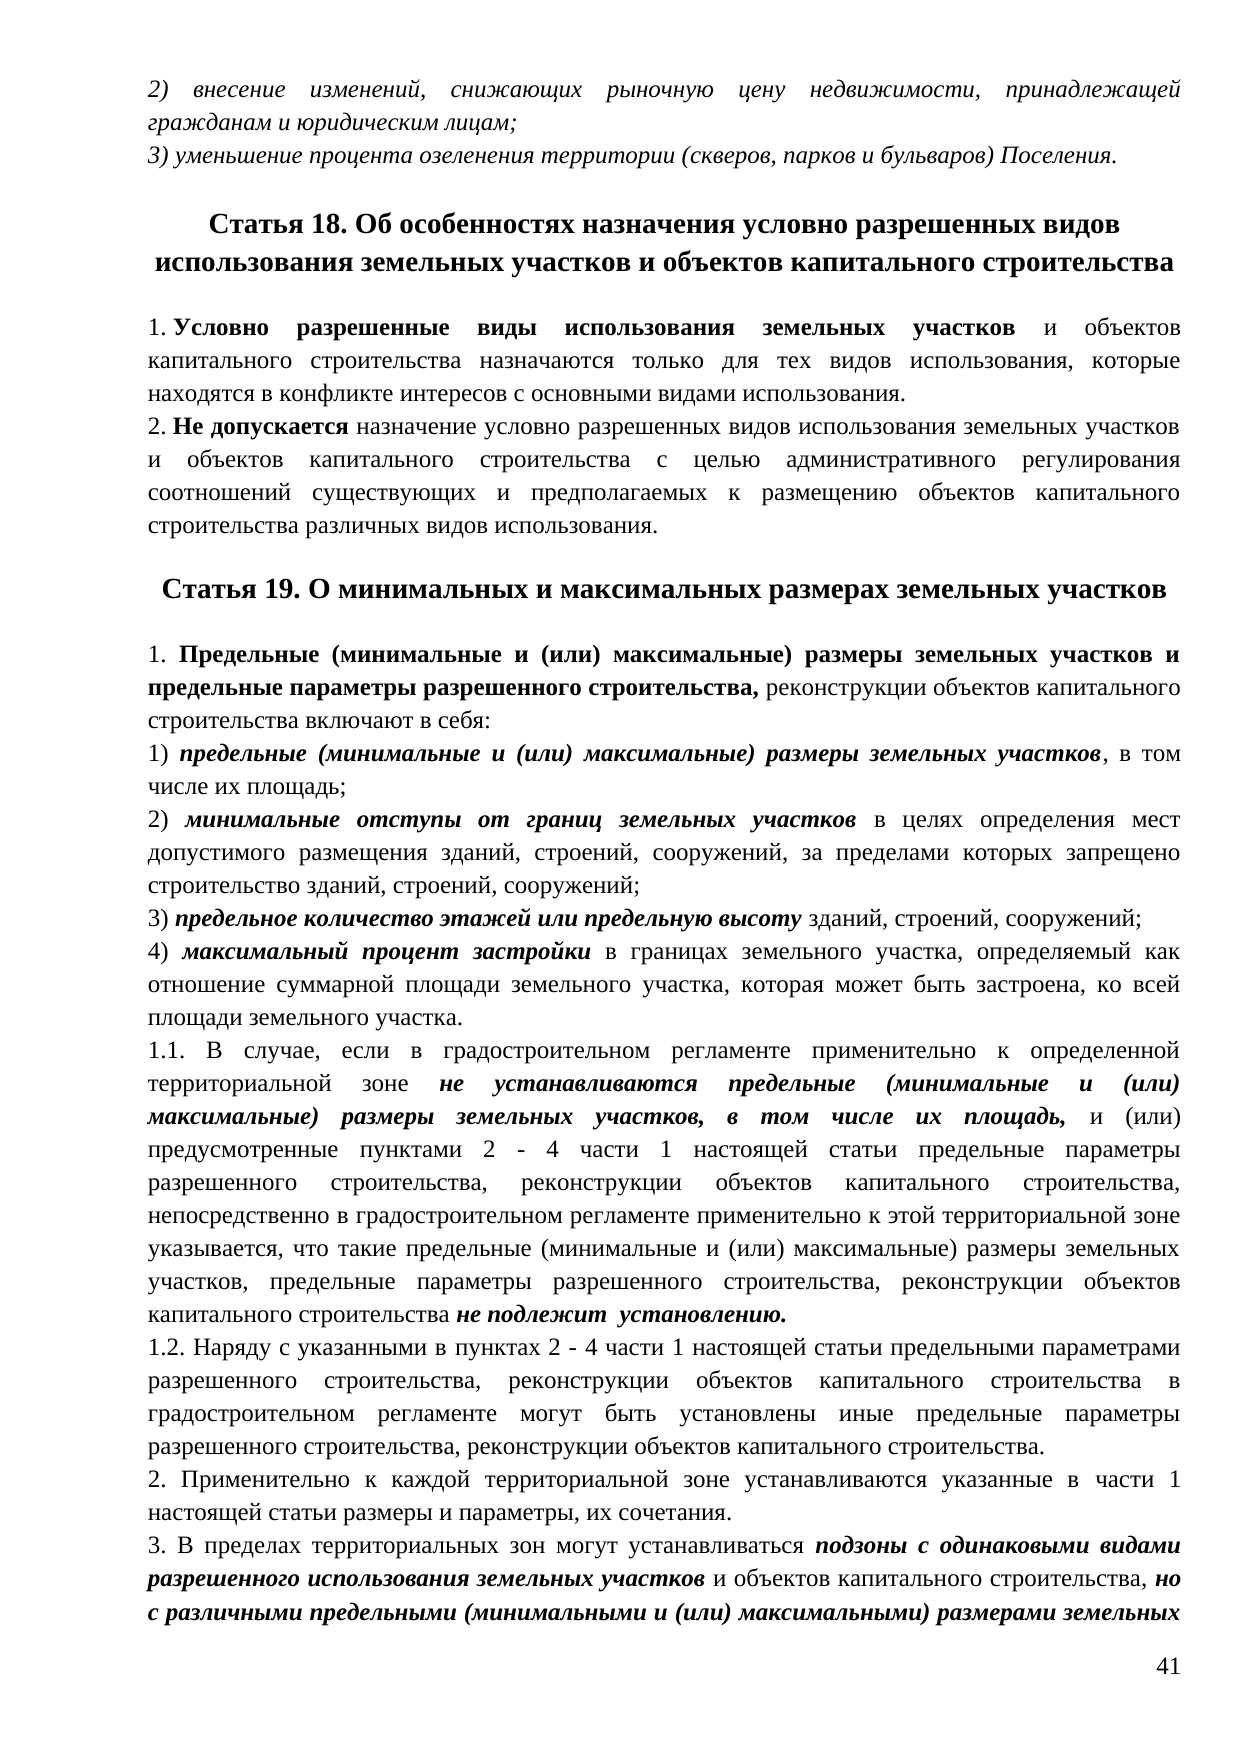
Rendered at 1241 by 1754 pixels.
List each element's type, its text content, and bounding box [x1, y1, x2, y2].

text 1.1. В случае, если в градостроительном регламенте применительно к определенной территориальной зоне не устанавливаются предельные (минимальные и (или) максимальные) размеры земельных участков, в том числе их площадь, и (или) предусмотренные пунктами 2 - 4 части 1 настоящей статьи предельные параметры разрешенного строительства, реконструкции объектов капитального строительства, непосредственно в градостроительном регламенте применительно к этой территориальной зоне указывается, что такие предельные (минимальные и (или) максимальные) размеры земельных участков, предельные параметры разрешенного строительства, реконструкции объектов капитального строительства не подлежит установлению. [148, 1035, 1181, 1328]
text 2) внесение изменений, снижающих рыночную цену недвижимости, принадлежащей гражданам и юридическим лицам; [148, 74, 1181, 136]
text 1.2. Наряду с указанными в пунктах 2 - 4 части 1 настоящей статьи предельными параметрами разрешенного строительства, реконструкции объектов капитального строительства в градостроительном регламенте могут быть установлены иные предельные параметры разрешенного строительства, реконструкции объектов капитального строительства. [148, 1332, 1181, 1460]
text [148, 1531, 1181, 1625]
text 2. Не допускается назначение условно разрешенных видов использования земельных участков и объектов капитального строительства с целью административного регулирования соотношений существующих и предполагаемых к размещению объектов капитального строительства различных видов использования. [148, 411, 1181, 539]
text 2. Применительно к каждой территориальной зоне устанавливаются указанные в части 1 настоящей статьи размеры и параметры, их сочетания. [148, 1464, 1181, 1526]
text 4) максимальный процент застройки в границах земельного участка, определяемый как отношение суммарной площади земельного участка, которая может быть застроена, ко всей площади земельного участка. [148, 936, 1181, 1031]
text 1) предельные (минимальные и (или) максимальные) размеры земельных участков, в том числе их площадь; [148, 738, 1181, 800]
text 3) уменьшение процента озеленения территории (скверов, парков и бульваров) Поселения. [148, 140, 1181, 169]
text 2) минимальные отступы от границ земельных участков в целях определения мест допустимого размещения зданий, строений, сооружений, за пределами которых запрещено строительство зданий, строений, сооружений; [148, 804, 1181, 899]
text 1. Условно разрешенные виды использования земельных участков и объектов капитального строительства назначаются только для тех видов использования, которые находятся в конфликте интересов с основными видами использования. [148, 312, 1181, 407]
text 1. Предельные (минимальные и (или) максимальные) размеры земельных участков и предельные параметры разрешенного строительства, реконструкции объектов капитального строительства включают в себя: [148, 639, 1181, 734]
text Статья 19. О минимальных и максимальных размерах земельных участков [148, 572, 1181, 605]
text Статья 18. Об особенностях назначения условно разрешенных видов использования земельных участков и объектов капитального строительства [148, 206, 1181, 278]
text 3) предельное количество этажей или предельную высоту зданий, строений, сооружений; [148, 903, 1181, 932]
